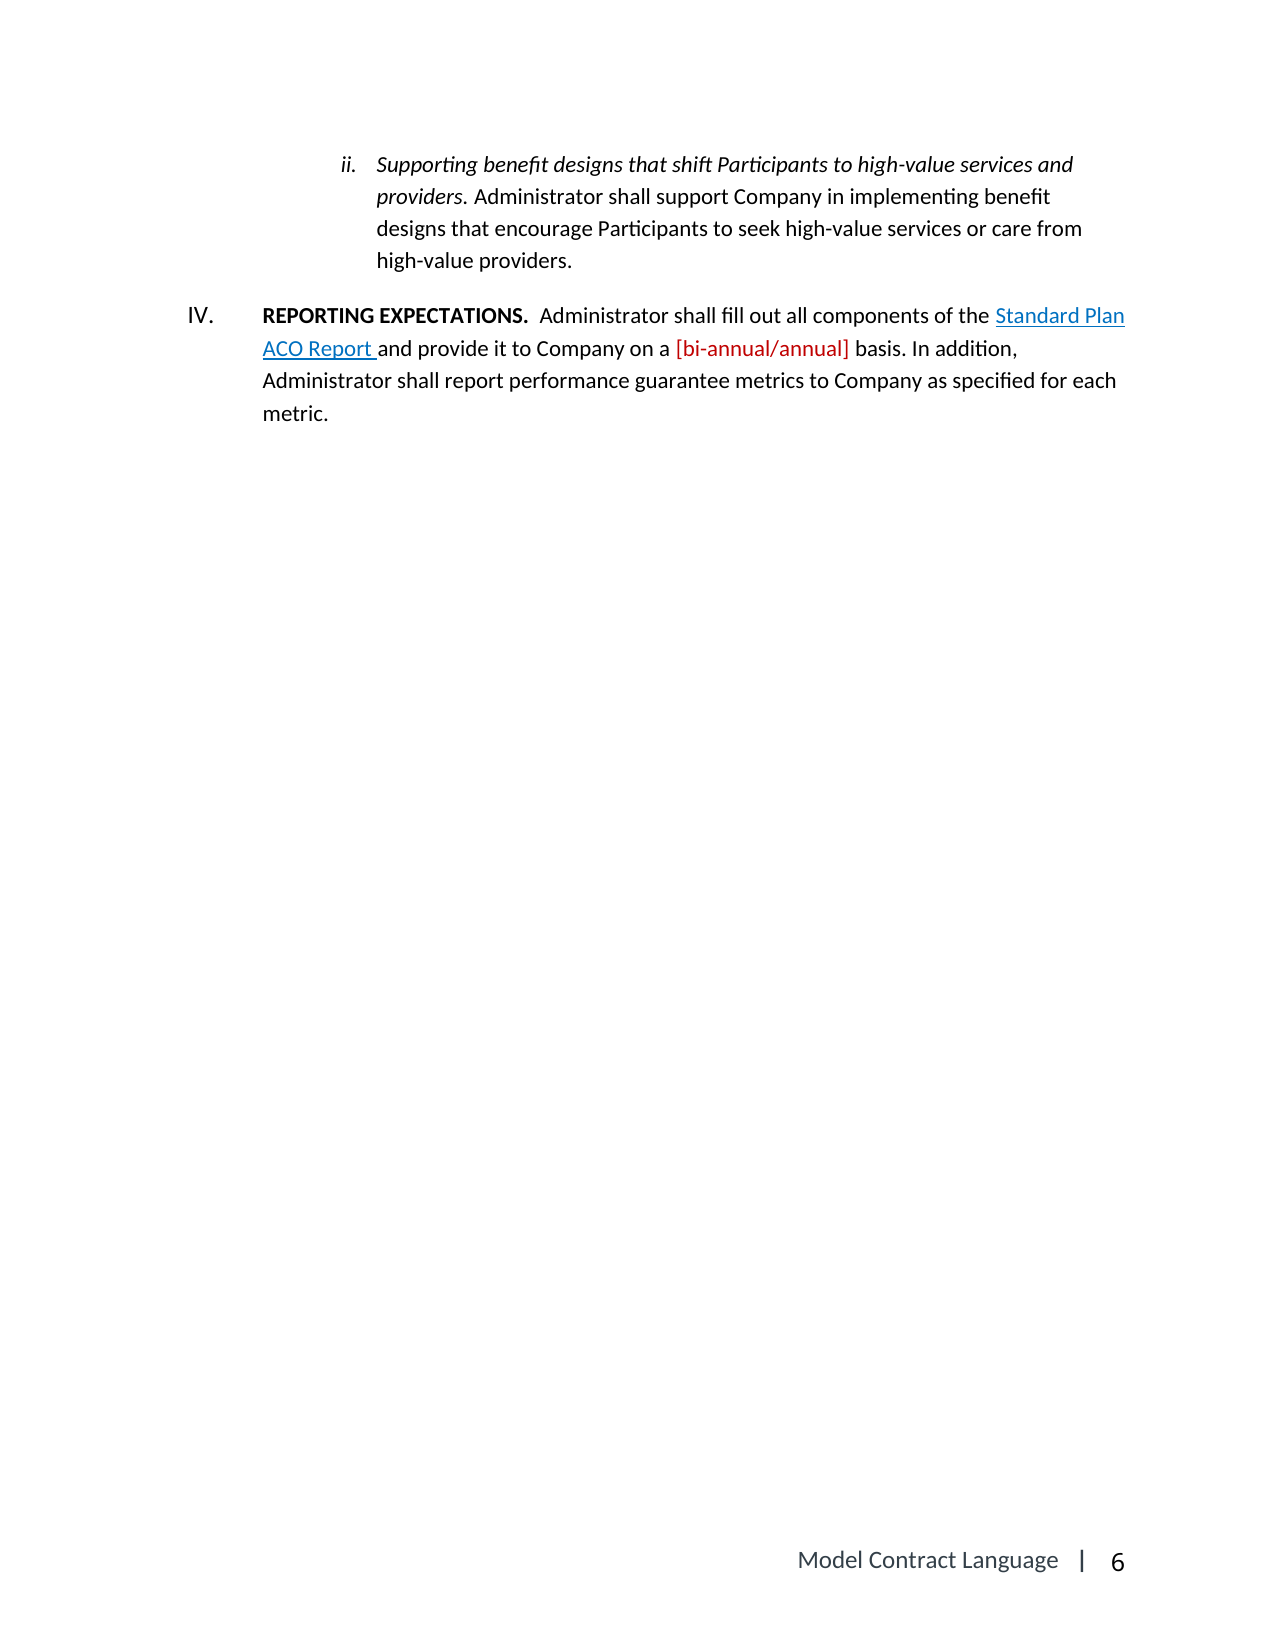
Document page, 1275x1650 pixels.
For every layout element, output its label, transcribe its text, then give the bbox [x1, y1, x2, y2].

list REPORTING EXPECTATIONS. Administrator shall fill out all components of the Standard Plan ACO Report and provide it to Company on a [bi-annual/annual] basis. In addition, Administrator shall report performance guarantee metrics to Company as specified for each metric. [187, 299, 1125, 427]
list Supporting benefit designs that shift Participants to high-value services and providers. Administrator shall support Company in implementing benefit designs that encourage Participants to seek high-value services or care from high-value providers. [357, 150, 1125, 274]
